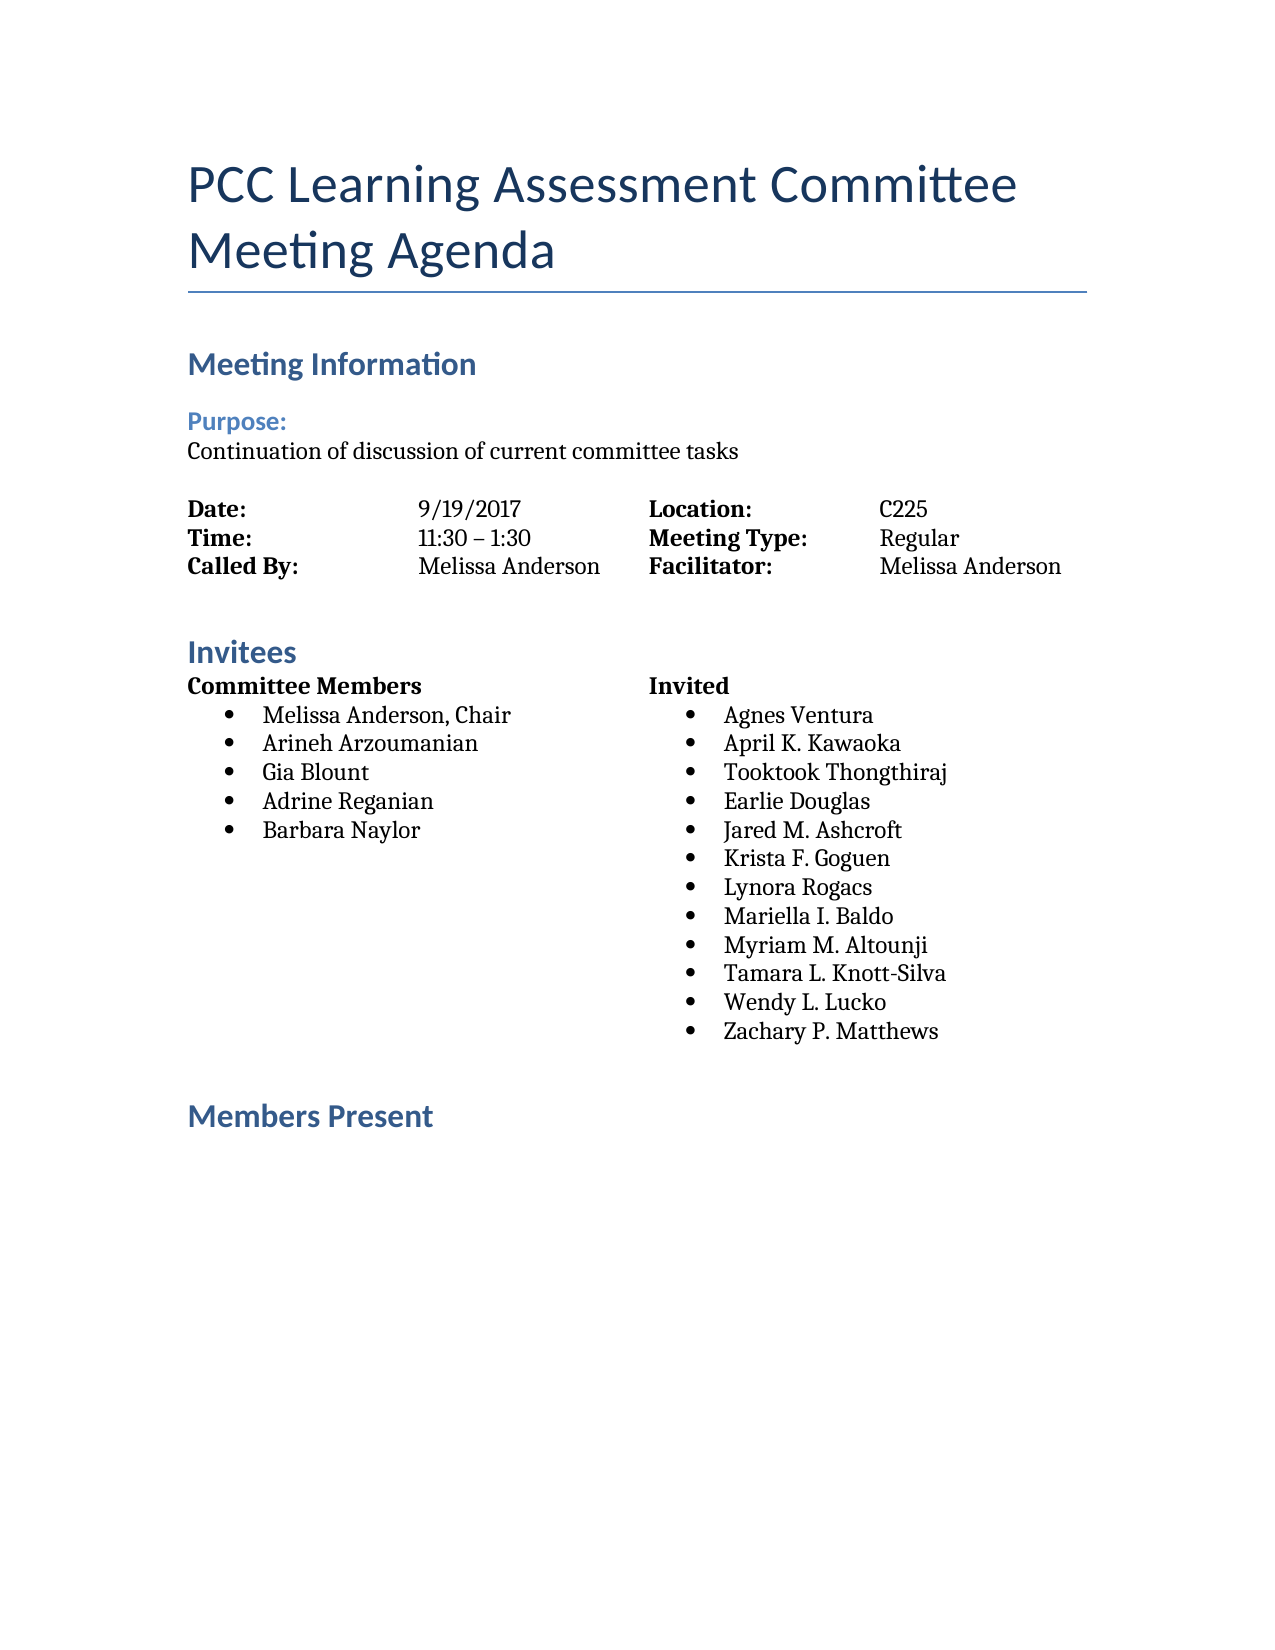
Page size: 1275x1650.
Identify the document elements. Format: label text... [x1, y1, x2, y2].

table_cell Agnes Ventura April K. Kawaoka Tooktook Thongthiraj Earlie Douglas Jared M. Ashcroft Krista F. Goguen Lynora Rogacs Mariella I. Baldo Myriam M. Altounji Tamara L. Knott-Silva Wendy L. Lucko Zachary P. Matthews [638, 701, 1099, 1046]
text Continuation of discussion of current committee tasks [187, 437, 1087, 466]
table_cell Melissa Anderson, Chair Arineh Arzoumanian Gia Blount Adrine Reganian Barbara Naylor [176, 701, 637, 1046]
title PCC Learning Assessment Committee Meeting Agenda [187, 150, 1087, 293]
subtitle Meeting Information [187, 343, 1087, 383]
table_header C225 [868, 495, 1099, 523]
table_cell Time: [176, 524, 407, 552]
table_cell Facilitator: [638, 552, 868, 581]
table_cell 11:30 – 1:30 [407, 524, 637, 552]
subtitle Members Present [187, 1096, 1087, 1136]
subtitle Invitees [187, 631, 1087, 672]
subtitle Purpose: [187, 404, 1087, 437]
table_cell Melissa Anderson [407, 552, 637, 581]
table_cell Called By: [176, 552, 407, 581]
table_header Location: [638, 495, 868, 523]
table_cell Meeting Type: [638, 524, 868, 552]
table_cell Regular [868, 524, 1099, 552]
table_header 9/19/2017 [407, 495, 637, 523]
table_header Invited [638, 672, 1099, 701]
table_header Committee Members [176, 672, 637, 701]
table_cell Melissa Anderson [868, 552, 1099, 581]
table_header Date: [176, 495, 407, 523]
